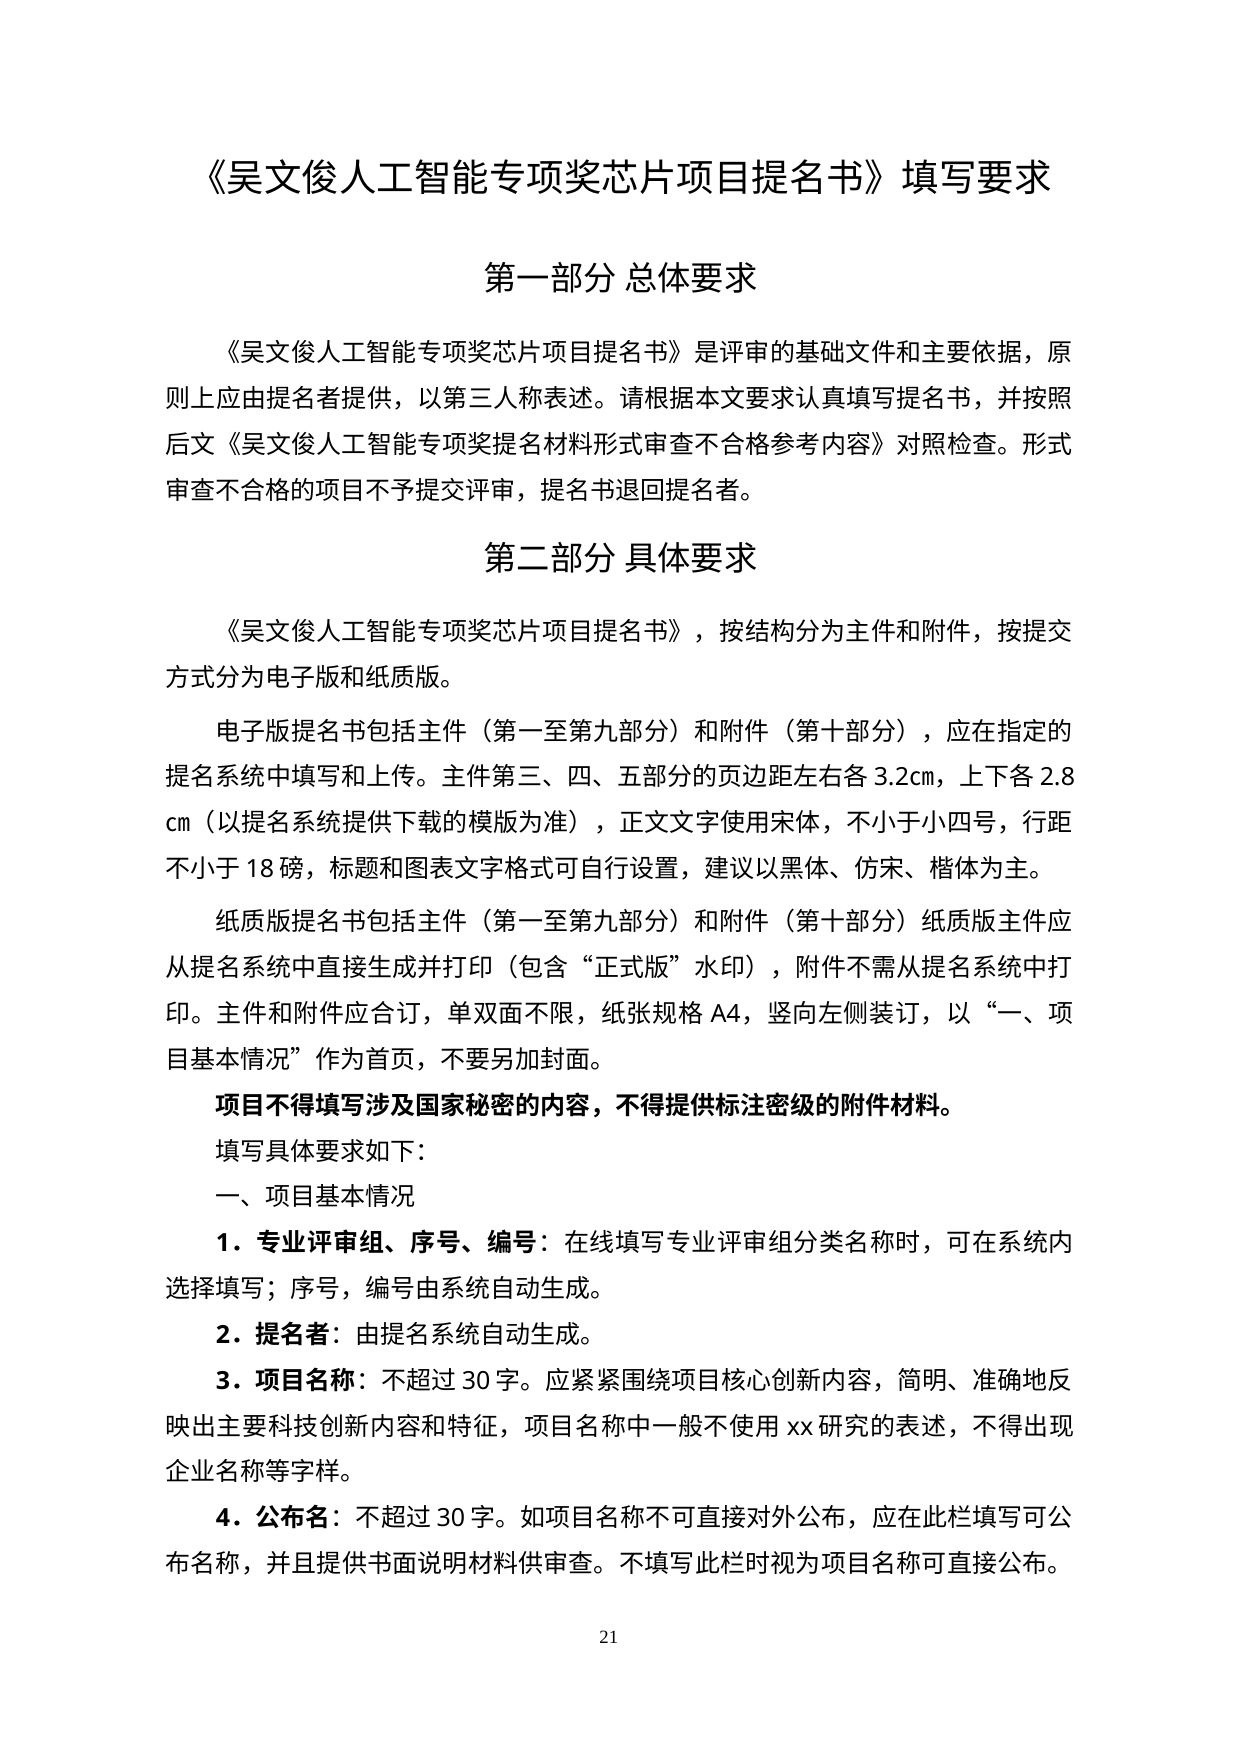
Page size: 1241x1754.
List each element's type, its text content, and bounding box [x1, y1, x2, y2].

text 电子版提名书包括主件（第一至第九部分）和附件（第十部分），应在指定的提名系统中填写和上传。主件第三、四、五部分的页边距左右各3.2㎝，上下各2.8㎝（以提名系统提供下载的模版为准），正文文字使用宋体，不小于小四号，行距不小于18磅，标题和图表文字格式可自行设置，建议以黑体、仿宋、楷体为主。 [165, 703, 1075, 887]
text 纸质版提名书包括主件（第一至第九部分）和附件（第十部分）纸质版主件应从提名系统中直接生成并打印（包含“正式版”水印），附件不需从提名系统中打印。主件和附件应合订，单双面不限，纸张规格A4，竖向左侧装订，以“一、项目基本情况”作为首页，不要另加封面。 [165, 894, 1075, 1077]
text 1．专业评审组、序号、编号：在线填写专业评审组分类名称时，可在系统内选择填写；序号，编号由系统自动生成。 [165, 1215, 1075, 1307]
text 第一部分 总体要求 [165, 254, 1075, 300]
text 3．项目名称：不超过30字。应紧紧围绕项目核心创新内容，简明、准确地反映出主要科技创新内容和特征，项目名称中一般不使用xx研究的表述，不得出现企业名称等字样。 [165, 1352, 1075, 1490]
text 项目不得填写涉及国家秘密的内容，不得提供标注密级的附件材料。 [165, 1077, 1075, 1123]
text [165, 1490, 1075, 1582]
text 第二部分 具体要求 [165, 533, 1075, 579]
text 《吴文俊人工智能专项奖芯片项目提名书》填写要求 [165, 148, 1075, 202]
text 一、项目基本情况 [165, 1169, 1075, 1215]
text 《吴文俊人工智能专项奖芯片项目提名书》，按结构分为主件和附件，按提交方式分为电子版和纸质版。 [165, 604, 1075, 696]
text 2．提名者：由提名系统自动生成。 [165, 1307, 1075, 1352]
text 填写具体要求如下： [165, 1123, 1075, 1169]
text 《吴文俊人工智能专项奖芯片项目提名书》是评审的基础文件和主要依据，原则上应由提名者提供，以第三人称表述。请根据本文要求认真填写提名书，并按照后文《吴文俊人工智能专项奖提名材料形式审查不合格参考内容》对照检查。形式审查不合格的项目不予提交评审，提名书退回提名者。 [165, 325, 1075, 508]
